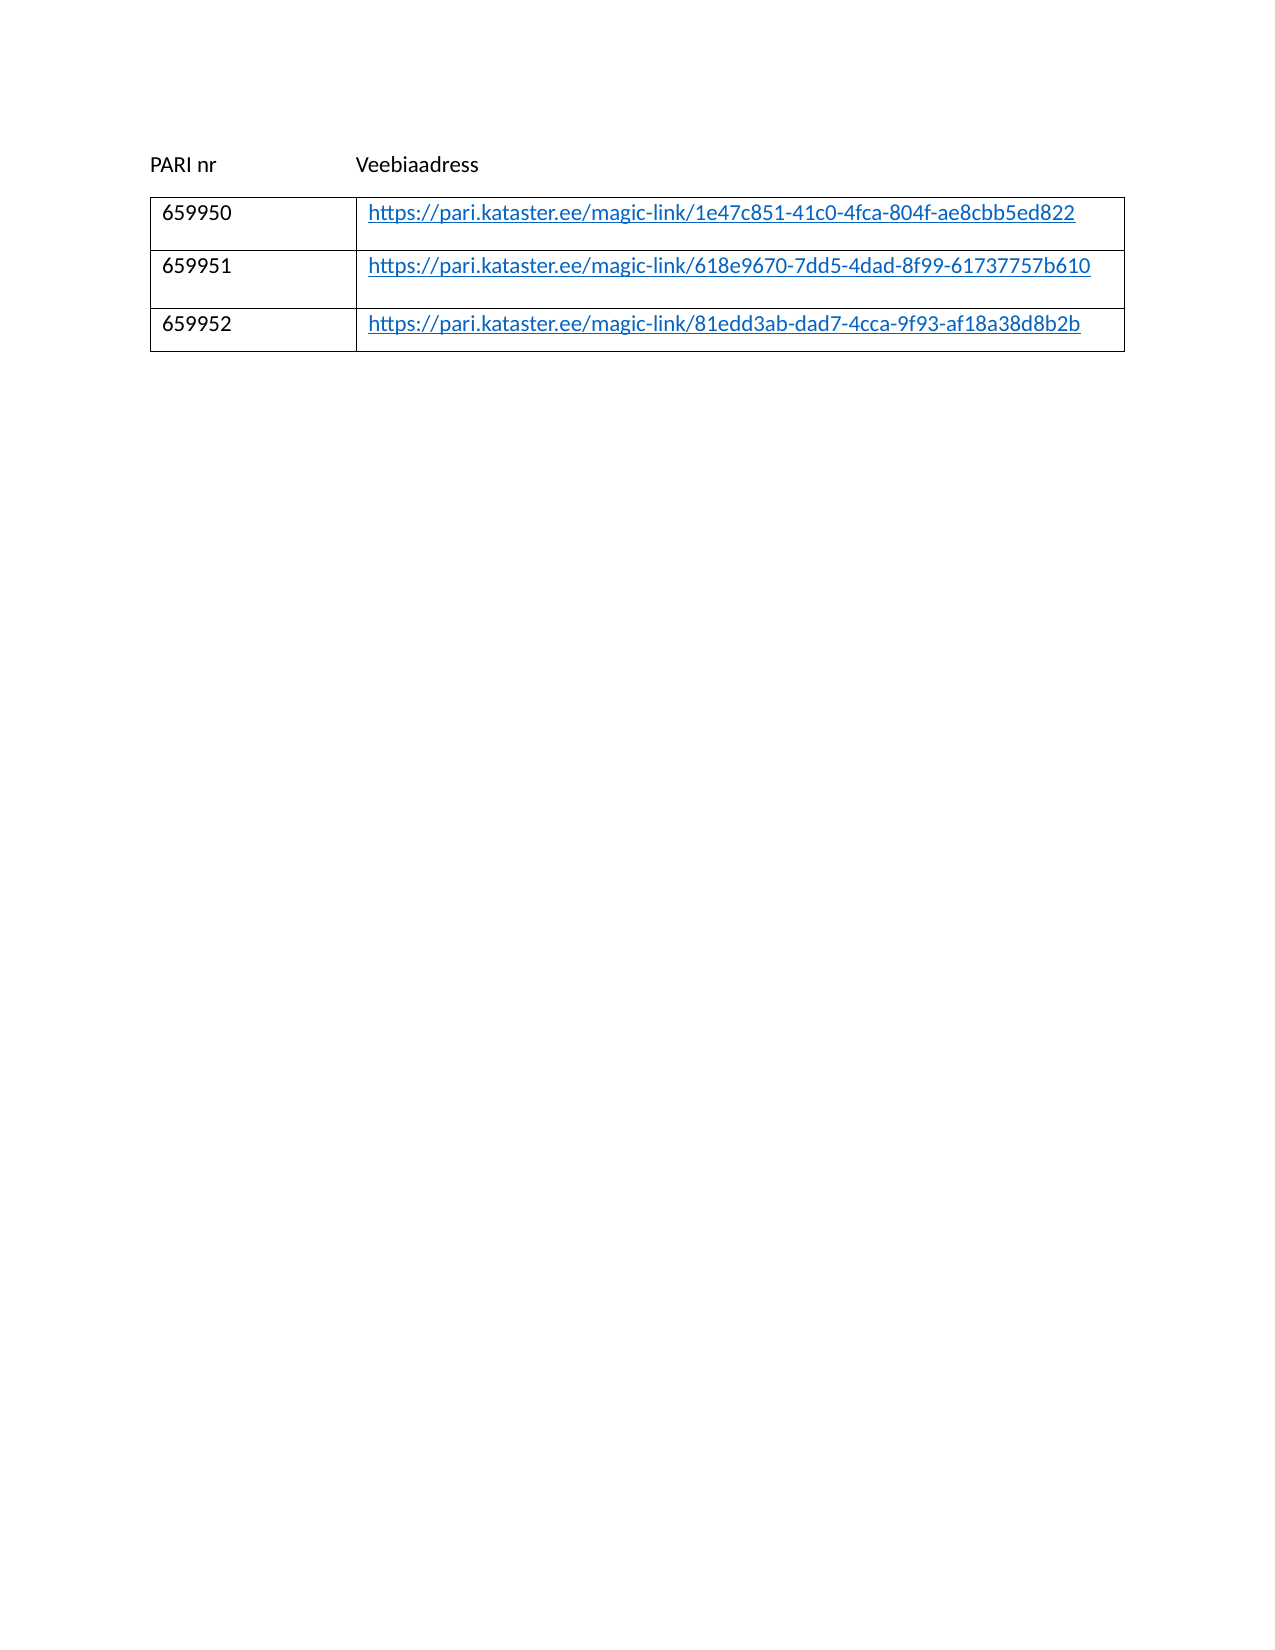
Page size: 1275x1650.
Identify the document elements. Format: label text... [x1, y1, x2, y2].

table_header https://pari.kataster.ee/magic-link/1e47c851-41c0-4fca-804f-ae8cbb5ed822 [357, 198, 1124, 250]
table_cell 659951 [151, 251, 356, 308]
table_cell https://pari.kataster.ee/magic-link/81edd3ab-dad7-4cca-9f93-af18a38d8b2b [357, 309, 1124, 351]
text PARI nr Veebiaadress [150, 150, 1125, 178]
table_cell https://pari.kataster.ee/magic-link/618e9670-7dd5-4dad-8f99-61737757b610 [357, 251, 1124, 308]
table_header 659950 [151, 198, 356, 250]
table_cell 659952 [151, 309, 356, 351]
